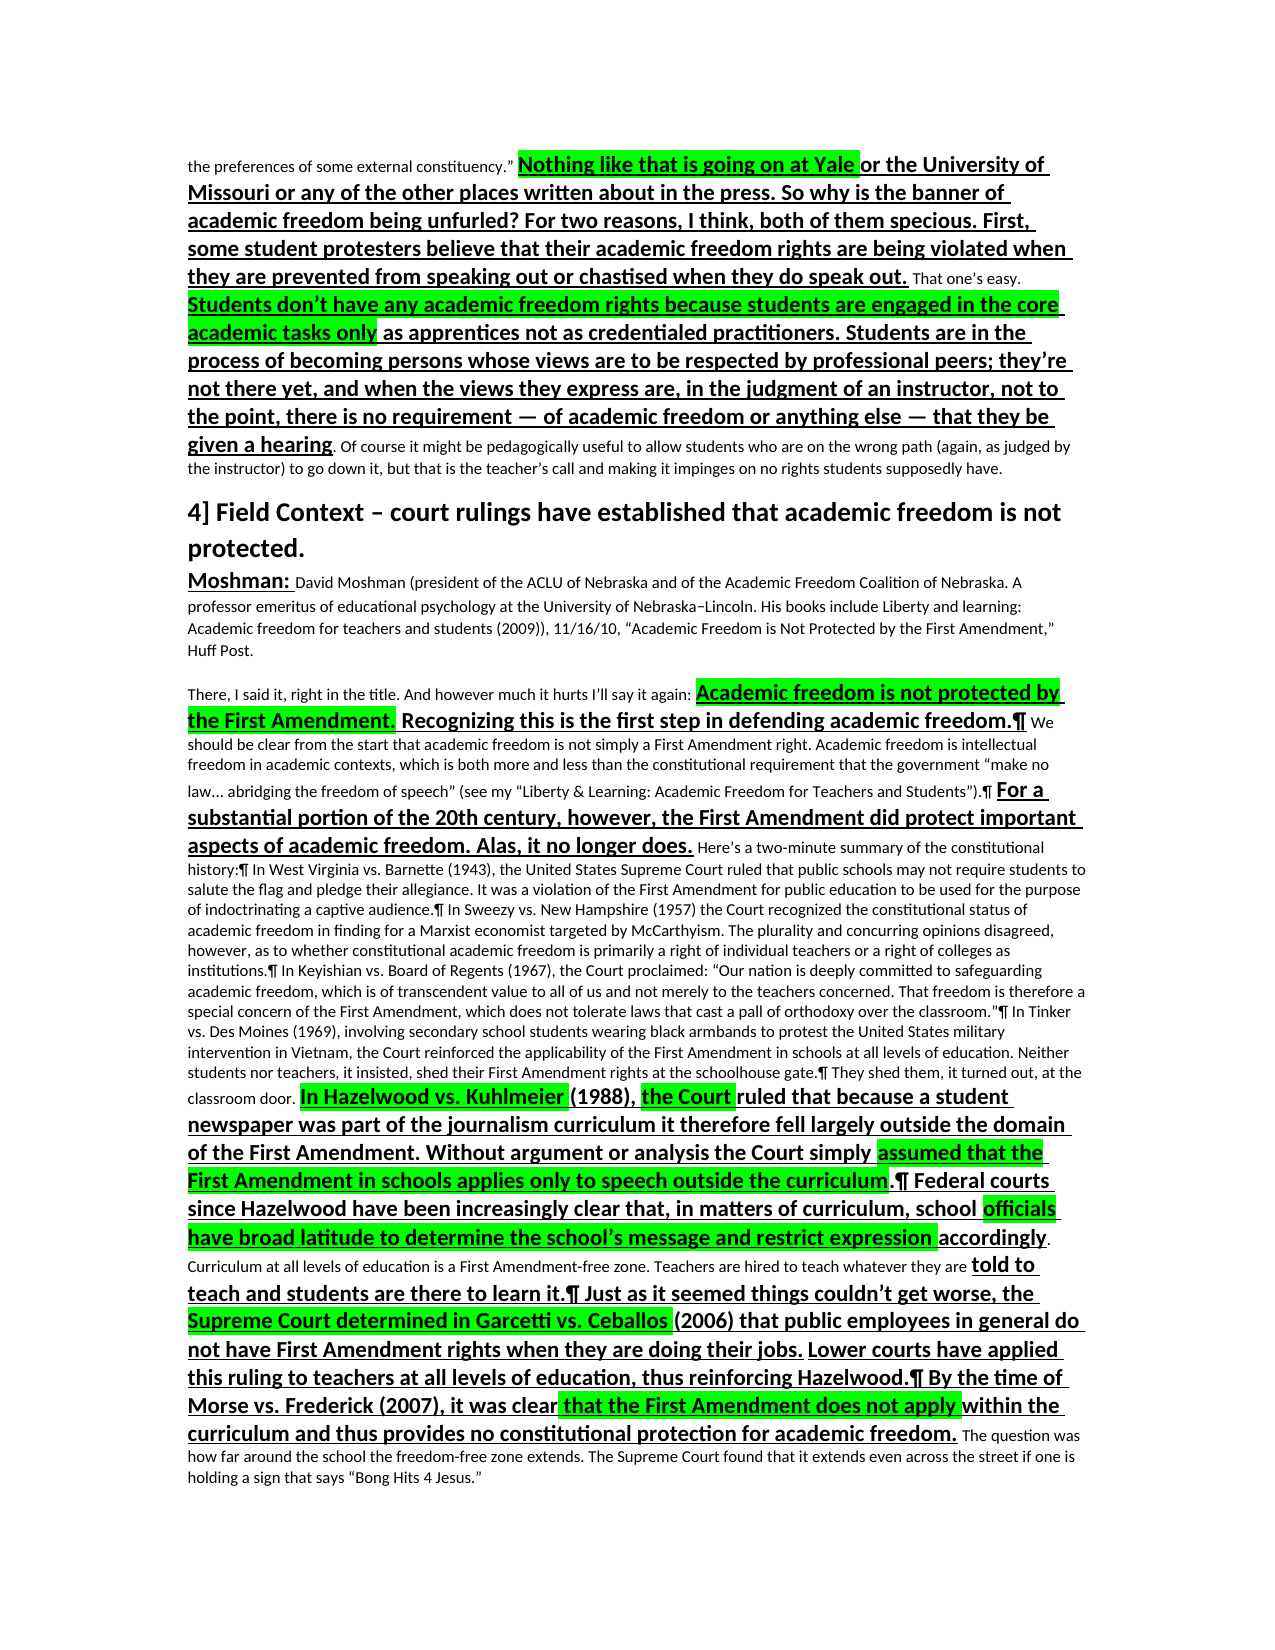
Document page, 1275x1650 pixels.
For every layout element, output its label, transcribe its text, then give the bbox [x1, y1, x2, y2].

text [187, 150, 1087, 478]
text Moshman: David Moshman (president of the ACLU of Nebraska and of the Academic Freedom Coalition of Nebraska. A professor emeritus of educational psychology at the University of Nebraska−Lincoln. His books include Liberty and learning: Academic freedom for teachers and students (2009)), 11/16/10, “Academic Freedom is Not Protected by the First Amendment,” Huff Post. [187, 566, 1087, 660]
subtitle 4] Field Context – court rulings have established that academic freedom is not protected. [187, 495, 1087, 564]
text There, I said it, right in the title. And however much it hurts I’ll say it again: Academic freedom is not protected by the First Amendment. Recognizing this is the first step in defending academic freedom.¶ We should be clear from the start that academic freedom is not simply a First Amendment right. Academic freedom is intellectual freedom in academic contexts, which is both more and less than the constitutional requirement that the government “make no law... abridging the freedom of speech” (see my “Liberty & Learning: Academic Freedom for Teachers and Students”).¶ For a substantial portion of the 20th century, however, the First Amendment did protect important aspects of academic freedom. Alas, it no longer does. Here’s a two-minute summary of the constitutional history:¶ In West Virginia vs. Barnette (1943), the United States Supreme Court ruled that public schools may not require students to salute the flag and pledge their allegiance. It was a violation of the First Amendment for public education to be used for the purpose of indoctrinating a captive audience.¶ In Sweezy vs. New Hampshire (1957) the Court recognized the constitutional status of academic freedom in finding for a Marxist economist targeted by McCarthyism. The plurality and concurring opinions disagreed, however, as to whether constitutional academic freedom is primarily a right of individual teachers or a right of colleges as institutions.¶ In Keyishian vs. Board of Regents (1967), the Court proclaimed: “Our nation is deeply committed to safeguarding academic freedom, which is of transcendent value to all of us and not merely to the teachers concerned. That freedom is therefore a special concern of the First Amendment, which does not tolerate laws that cast a pall of orthodoxy over the classroom.”¶ In Tinker vs. Des Moines (1969), involving secondary school students wearing black armbands to protest the United States military intervention in Vietnam, the Court reinforced the applicability of the First Amendment in schools at all levels of education. Neither students nor teachers, it insisted, shed their First Amendment rights at the schoolhouse gate.¶ They shed them, it turned out, at the classroom door. In Hazelwood vs. Kuhlmeier (1988), the Court ruled that because a student newspaper was part of the journalism curriculum it therefore fell largely outside the domain of the First Amendment. Without argument or analysis the Court simply assumed that the First Amendment in schools applies only to speech outside the curriculum.¶ Federal courts since Hazelwood have been increasingly clear that, in matters of curriculum, school officials have broad latitude to determine the school’s message and restrict expression accordingly. Curriculum at all levels of education is a First Amendment-free zone. Teachers are hired to teach whatever they are told to teach and students are there to learn it.¶ Just as it seemed things couldn’t get worse, the Supreme Court determined in Garcetti vs. Ceballos (2006) that public employees in general do not have First Amendment rights when they are doing their jobs. Lower courts have applied this ruling to teachers at all levels of education, thus reinforcing Hazelwood.¶ By the time of Morse vs. Frederick (2007), it was clear that the First Amendment does not apply within the curriculum and thus provides no constitutional protection for academic freedom. The question was how far around the school the freedom-free zone extends. The Supreme Court found that it extends even across the street if one is holding a sign that says “Bong Hits 4 Jesus.” [187, 678, 1087, 1487]
